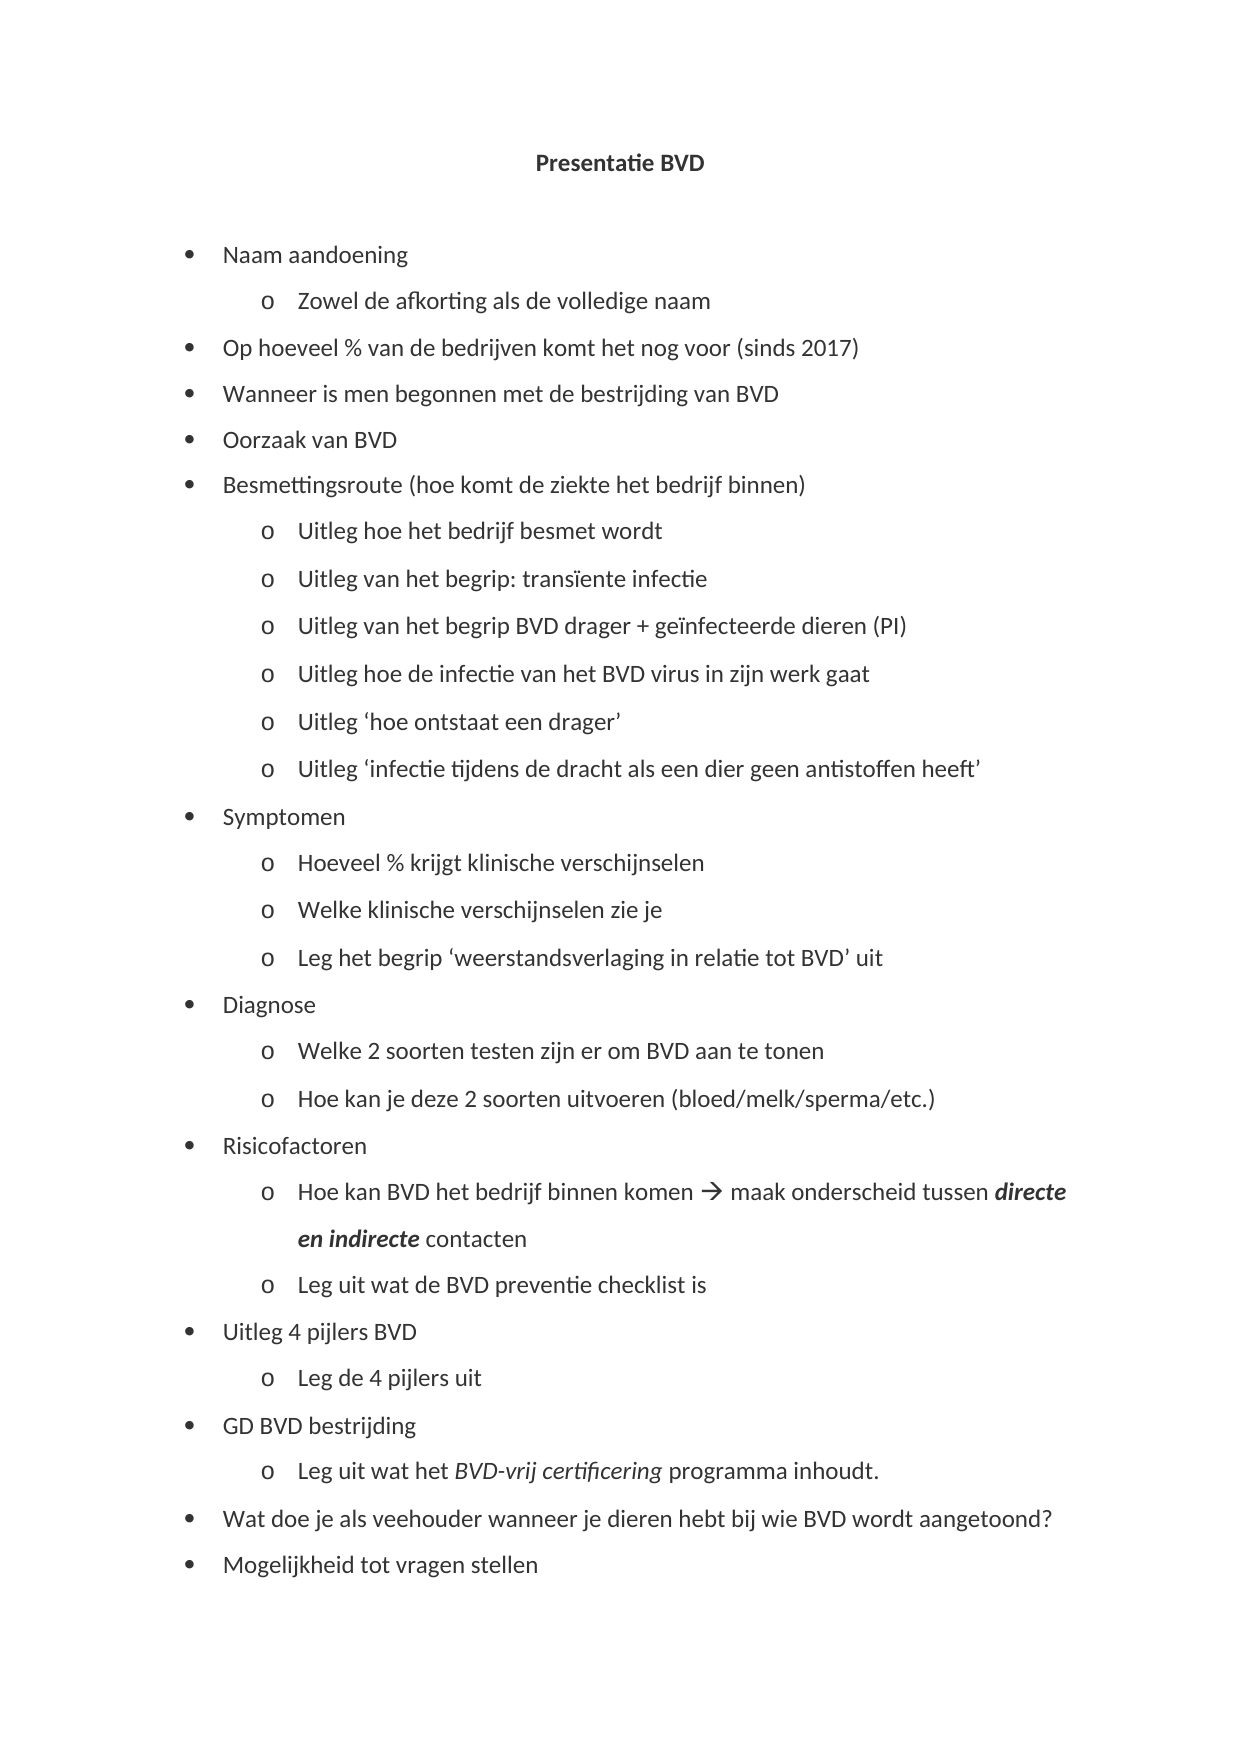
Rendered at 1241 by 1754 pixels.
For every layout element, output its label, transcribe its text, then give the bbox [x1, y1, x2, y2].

list Welke klinische verschijnselen zie je [260, 894, 1093, 926]
list Hoe kan BVD het bedrijf binnen komen maak onderscheid tussen directe en indirecte contacten [260, 1176, 1093, 1254]
list Naam aandoening [185, 239, 1093, 269]
list Leg uit wat de BVD preventie checklist is [260, 1269, 1093, 1301]
list Wat doe je als veehouder wanneer je dieren hebt bij wie BVD wordt aangetoond? [185, 1503, 1093, 1534]
list Uitleg van het begrip: transïente infectie [260, 563, 1093, 595]
list Diagnose [185, 989, 1093, 1020]
list Wanneer is men begonnen met de bestrijding van BVD [185, 378, 1093, 409]
list Leg uit wat het BVD-vrij certificering programma inhoudt. [260, 1456, 1093, 1487]
list Op hoeveel % van de bedrijven komt het nog voor (sinds 2017) [185, 332, 1093, 363]
list Mogelijkheid tot vragen stellen [185, 1549, 1093, 1579]
list Hoe kan je deze 2 soorten uitvoeren (bloed/melk/sperma/etc.) [260, 1083, 1093, 1114]
list Risicofactoren [185, 1130, 1093, 1161]
list Uitleg ‘hoe ontstaat een drager’ [260, 706, 1093, 737]
list Leg het begrip ‘weerstandsverlaging in relatie tot BVD’ uit [260, 942, 1093, 974]
list Zowel de afkorting als de volledige naam [260, 285, 1093, 317]
list Symptomen [185, 801, 1093, 831]
list Uitleg ‘infectie tijdens de dracht als een dier geen antistoffen heeft’ [260, 753, 1093, 785]
text Presentatie BVD [148, 148, 1093, 178]
list Uitleg hoe het bedrijf besmet wordt [260, 515, 1093, 547]
list Uitleg van het begrip BVD drager + geïnfecteerde dieren (PI) [260, 611, 1093, 642]
list Welke 2 soorten testen zijn er om BVD aan te tonen [260, 1035, 1093, 1067]
list Oorzaak van BVD [185, 424, 1093, 454]
list Besmettingsroute (hoe komt de ziekte het bedrijf binnen) [185, 469, 1093, 500]
list Uitleg 4 pijlers BVD [185, 1316, 1093, 1347]
list Leg de 4 pijlers uit [260, 1362, 1093, 1394]
list GD BVD bestrijding [185, 1410, 1093, 1440]
list Hoeveel % krijgt klinische verschijnselen [260, 847, 1093, 878]
list Uitleg hoe de infectie van het BVD virus in zijn werk gaat [260, 658, 1093, 690]
